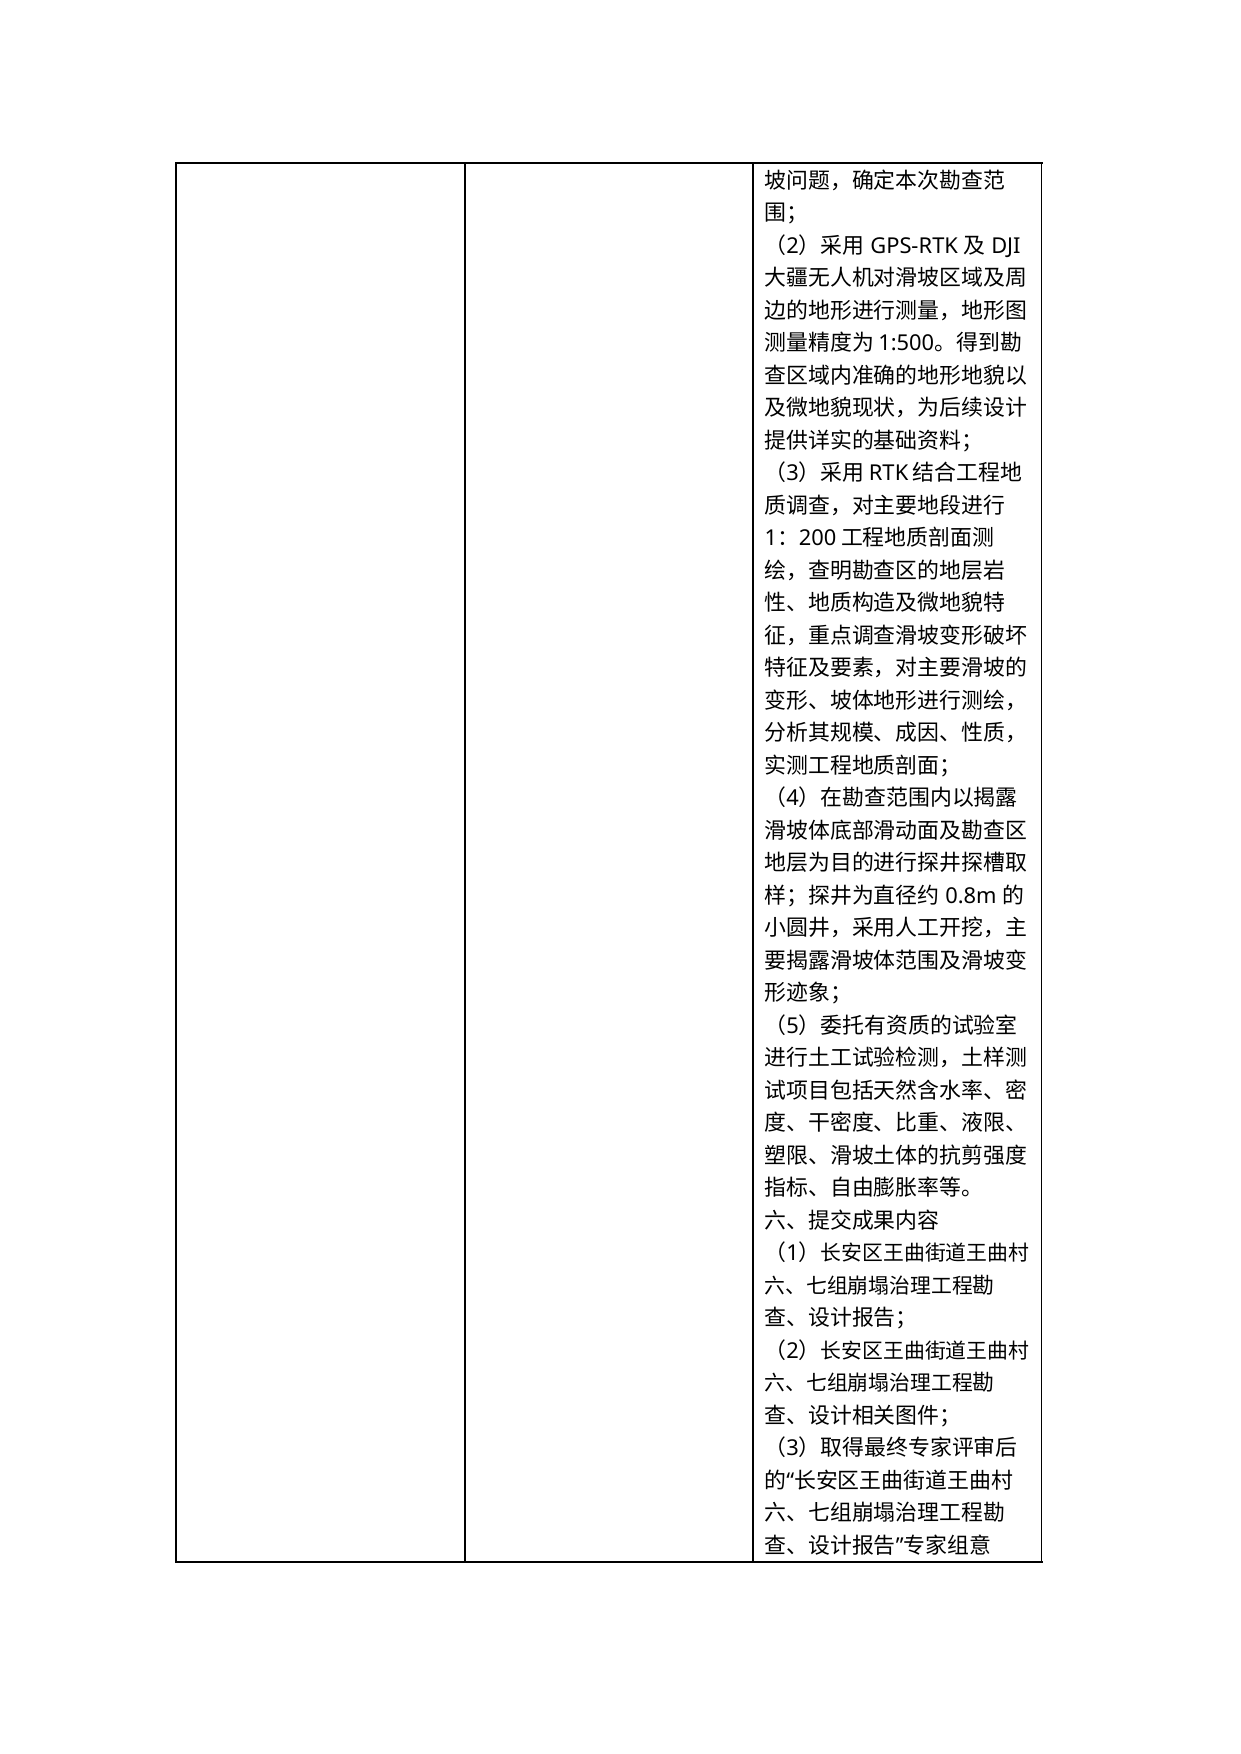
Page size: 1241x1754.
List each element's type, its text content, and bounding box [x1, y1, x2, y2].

table_cell [466, 164, 752, 1561]
table_cell 1 [177, 164, 464, 1561]
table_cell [754, 164, 1041, 1561]
